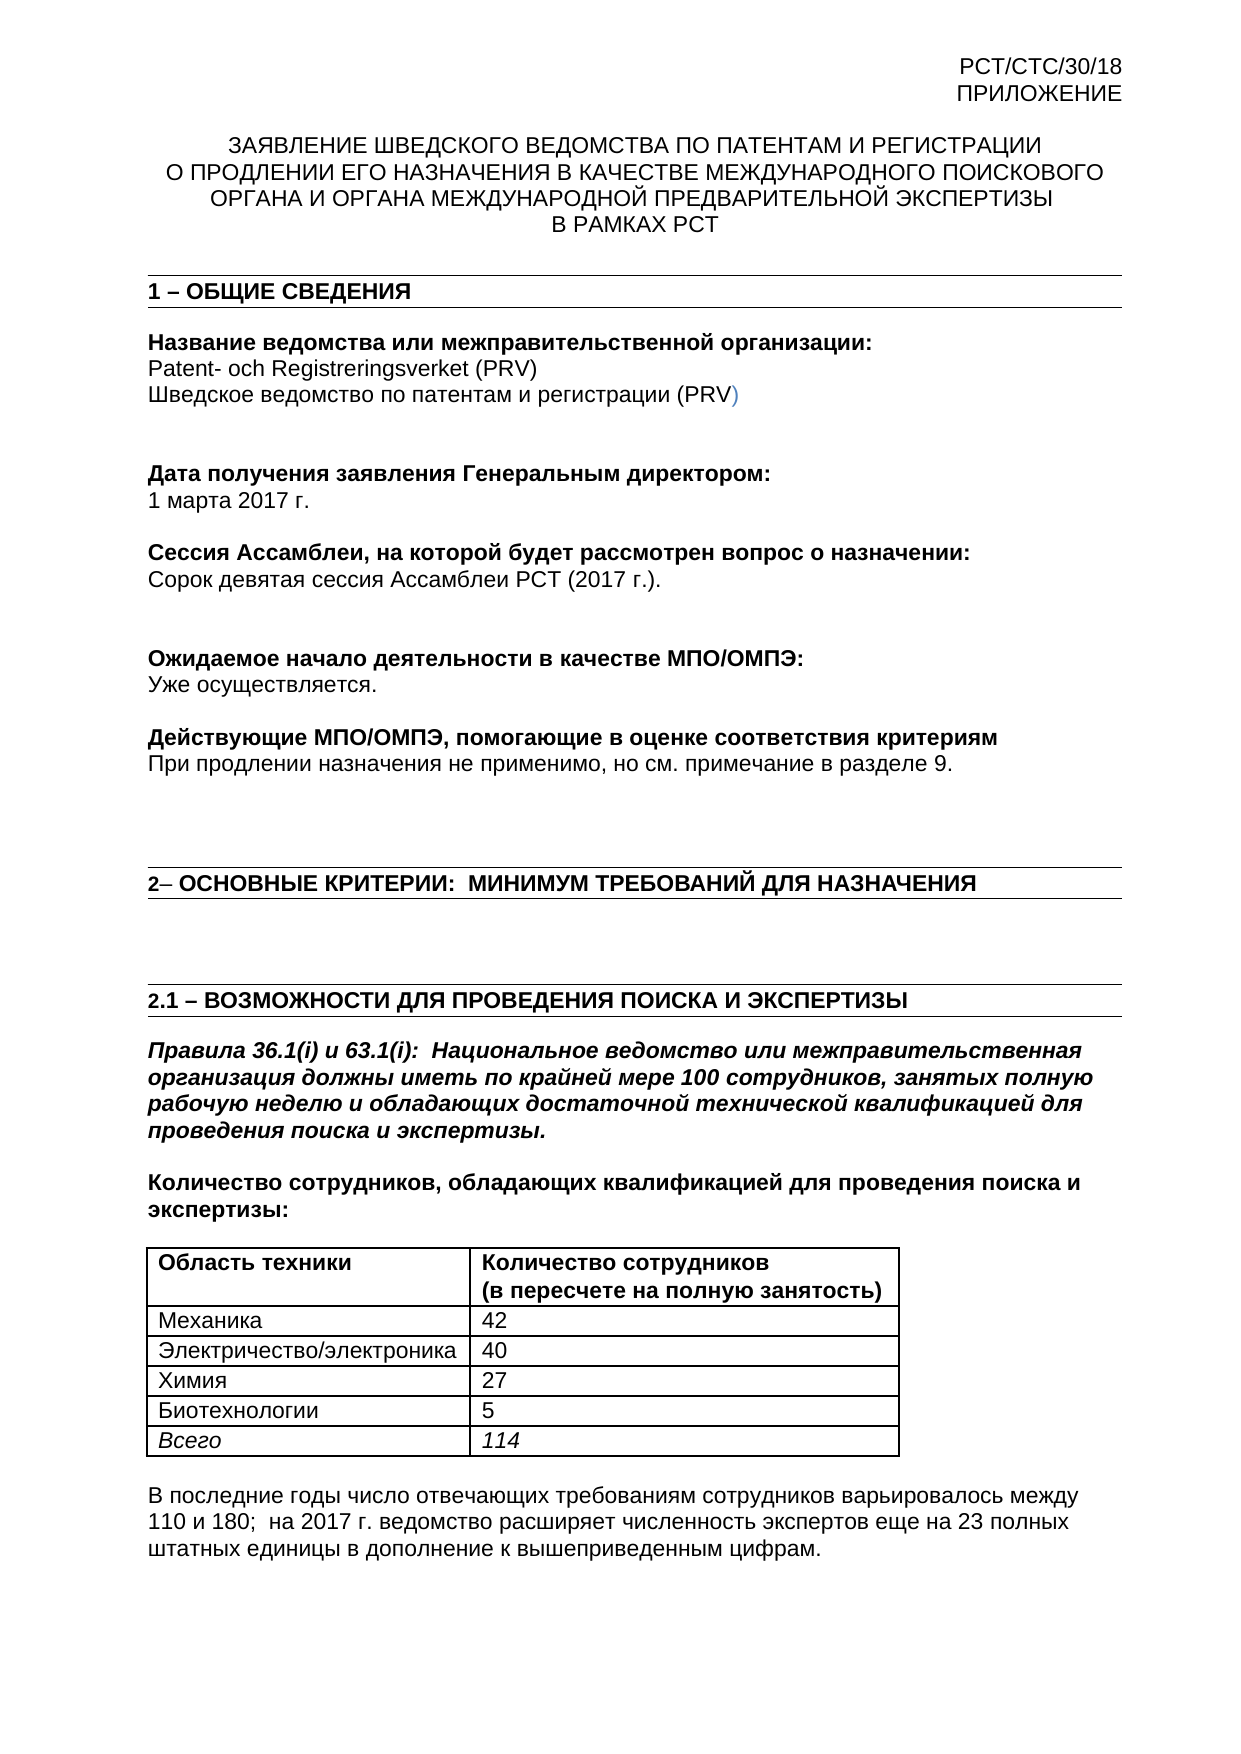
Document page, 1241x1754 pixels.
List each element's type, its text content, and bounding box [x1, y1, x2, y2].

text Действующие МПО/ОМПЭ, помогающие в оценке соответствия критериям [148, 724, 1122, 750]
table_cell 27 [471, 1367, 898, 1395]
table_cell 40 [471, 1337, 898, 1365]
subtitle 2– Основные критерии: минимум требований для назначения [148, 868, 1122, 898]
text Уже осуществляется. [148, 671, 1122, 697]
text При продлении назначения не применимо, но см. примечание в разделе 9. [148, 750, 1122, 777]
text Шведское ведомство по патентам и регистрации (PRV) [148, 381, 1122, 408]
subtitle 2.1 – Возможности для проведения поиска и экспертизы [148, 985, 1122, 1016]
text Сорок девятая сессия Ассамблеи PCT (2017 г.). [148, 566, 1122, 592]
text 1 марта 2017 г. [148, 487, 1122, 513]
text Дата получения заявления Генеральным директором: [148, 460, 1122, 487]
subtitle 1 – Общие сведения [148, 276, 1122, 307]
table_cell Электричество/электроника [148, 1337, 469, 1365]
table_header Область техники [148, 1249, 469, 1305]
text Название ведомства или межправительственной организации: [148, 328, 1122, 355]
table_cell 42 [471, 1307, 898, 1335]
text Ожидаемое начало деятельности в качестве МПО/ОМПЭ: [148, 645, 1122, 671]
text Правила 36.1(i) и 63.1(i): Национальное ведомство или межправительственная организация должны иметь по крайней мере 100 сотрудников, занятых полную рабочую неделю и обладающих достаточной технической квалификацией для проведения поиска и экспертизы. [148, 1037, 1122, 1143]
table_cell Механика [148, 1307, 469, 1335]
text Сессия Ассамблеи, на которой будет рассмотрен вопрос о назначении: [148, 539, 1122, 566]
table_header Количество сотрудников (в пересчете на полную занятость) [471, 1249, 898, 1305]
table_cell Всего [148, 1427, 469, 1455]
text Количество сотрудников, обладающих квалификацией для проведения поиска и экспертизы: [148, 1169, 1122, 1222]
table_cell Биотехнологии [148, 1397, 469, 1425]
table_cell Химия [148, 1367, 469, 1395]
table_cell 5 [471, 1397, 898, 1425]
text Patent- och Registreringsverket (PRV) [148, 355, 1122, 381]
text В последние годы число отвечающих требованиям сотрудников варьировалось между 110 и 180; на 2017 г. ведомство расширяет численность экспертов еще на 23 полных штатных единицы в дополнение к вышеприведенным цифрам. [148, 1482, 1122, 1561]
list Заявление Шведского ведомства по патентам и регистрации о продлении его назначения в качестве Международного поискового органа и Органа международной предварительной экспертизы в рамках PCT [148, 132, 1122, 238]
table_cell 114 [471, 1427, 898, 1455]
